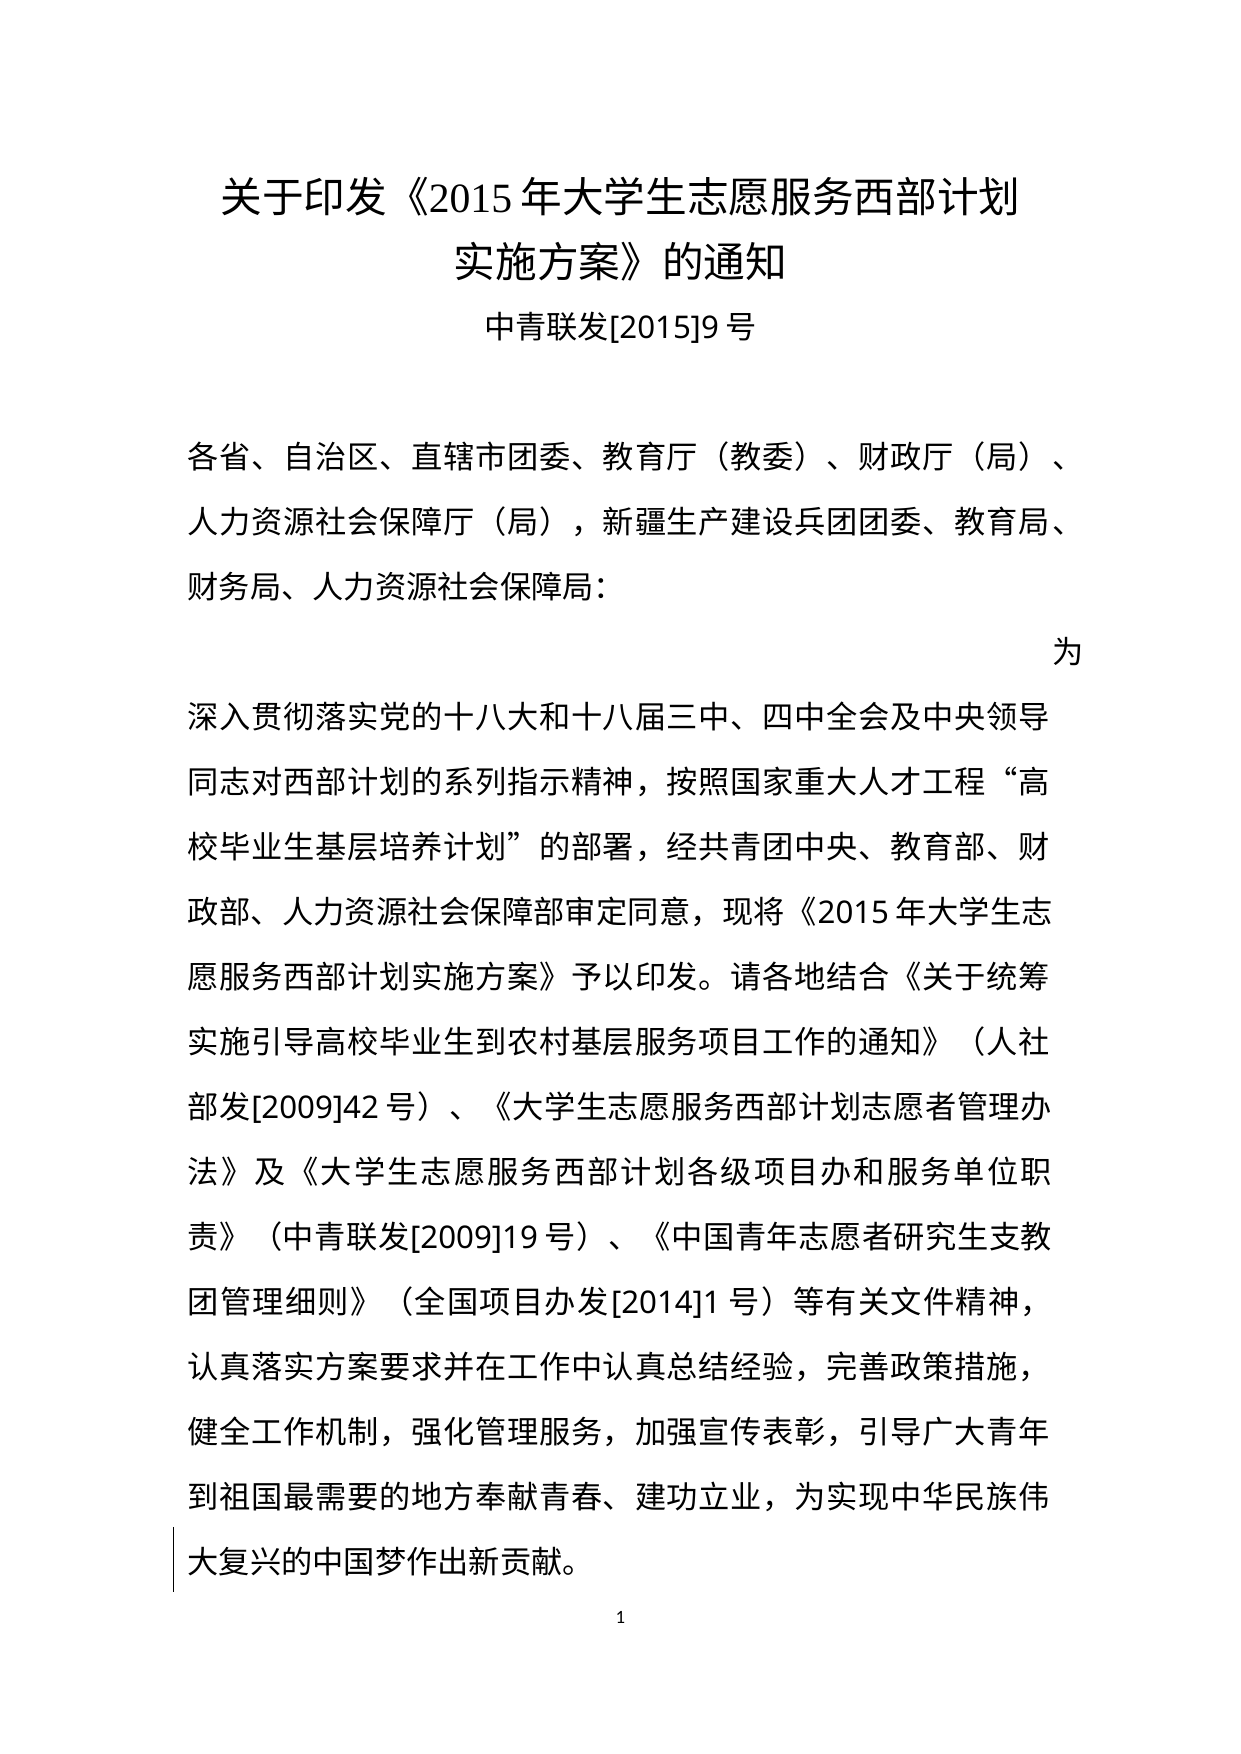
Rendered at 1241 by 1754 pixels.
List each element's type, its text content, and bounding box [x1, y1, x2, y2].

text 中青联发[2015]9号 [187, 292, 1053, 357]
text 实施方案》的通知 [187, 227, 1053, 292]
text 关于印发《2015年大学生志愿服务西部计划 [187, 162, 1053, 227]
list 为深入贯彻落实党的十八大和十八届三中、四中全会及中央领导同志对西部计划的系列指示精神，按照国家重大人才工程“高校毕业生基层培养计划”的部署，经共青团中央、教育部、财政部、人力资源社会保障部审定同意，现将《2015年大学生志愿服务西部计划实施方案》予以印发。请各地结合《关于统筹实施引导高校毕业生到农村基层服务项目工作的通知》（人社部发[2009]42号）、《大学生志愿服务西部计划志愿者管理办法》及《大学生志愿服务西部计划各级项目办和服务单位职责》（中青联发[2009]19号）、《中国青年志愿者研究生支教团管理细则》（全国项目办发[2014]1号）等有关文件精神，认真落实方案要求并在工作中认真总结经验，完善政策措施，健全工作机制，强化管理服务，加强宣传表彰，引导广大青年到祖国最需要的地方奉献青春、建功立业，为实现中华民族伟大复兴的中国梦作出新贡献。 [187, 617, 1053, 1592]
text 各省、自治区、直辖市团委、教育厅（教委）、财政厅（局）、人力资源社会保障厅（局），新疆生产建设兵团团委、教育局、财务局、人力资源社会保障局： [187, 422, 1053, 617]
